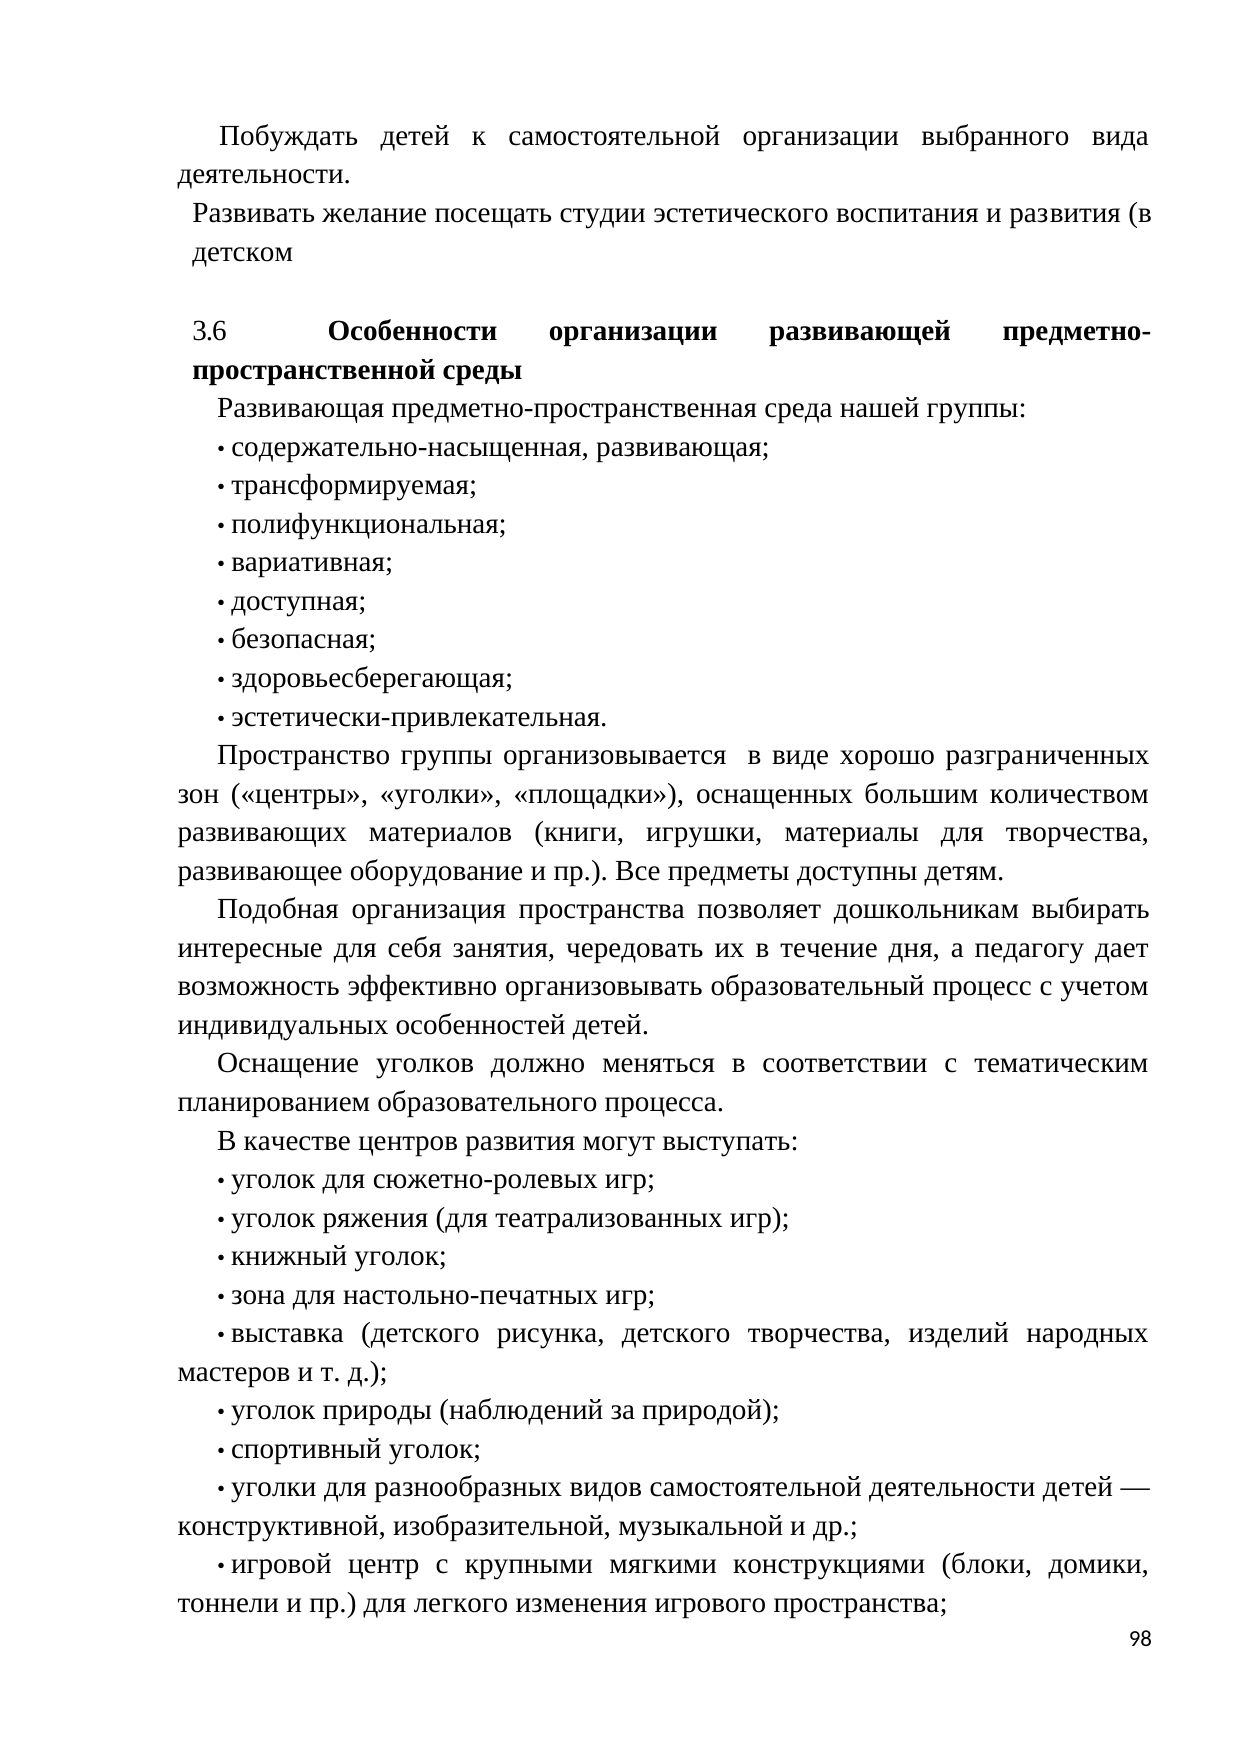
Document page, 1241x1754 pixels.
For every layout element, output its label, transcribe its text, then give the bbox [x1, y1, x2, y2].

list уголки для разнообразных видов самостоятельной деятельности детей — конструктивной, изобразительной, музыкальной и др.; [177, 1469, 1149, 1542]
text Развивающая предметно-пространственная среда нашей группы: [177, 390, 1149, 424]
text Пространство группы организовывается в виде хорошо разграниченных зон («центры», «уголки», «площадки»), оснащенных большим количеством развивающих материалов (книги, игрушки, материалы для творчества, развивающее оборудование и пр.). Все предметы доступны детям. [177, 737, 1149, 886]
text Оснащение уголков должно меняться в соответствии с тематическим планированием образовательного процесса. [177, 1046, 1149, 1118]
list игровой центр с крупными мягкими конструкциями (блоки, домики, тоннели и пр.) для легкого изменения игрового пространства; [177, 1547, 1149, 1619]
list безопасная; [177, 622, 1152, 655]
text Развивать желание посещать студии эстетического воспитания и развития (в детском [192, 195, 1152, 267]
list уголок ряжения (для театрализованных игр); [177, 1200, 1152, 1233]
list доступная; [177, 583, 1152, 617]
list полифункциональная; [177, 506, 1152, 539]
list выставка (детского рисунка, детского творчества, изделий народных мастеров и т. д.); [177, 1315, 1149, 1387]
list эстетически-привлекательная. [177, 699, 1152, 732]
list вариативная; [177, 544, 1152, 578]
list трансформируемая; [177, 467, 1152, 501]
text В качестве центров развития могут выступать: [177, 1123, 1152, 1156]
list уголок природы (наблюдений за природой); [177, 1392, 1152, 1426]
text Подобная организация пространства позволяет дошкольникам выбирать интересные для себя занятия, чередовать их в течение дня, а педагогу дает возможность эффективно организовывать образовательный процесс с учетом индивидуальных особенностей детей. [177, 891, 1149, 1041]
list спортивный уголок; [177, 1431, 1152, 1464]
text 3.6 Особенности организации развивающей предметно-пространственной среды [192, 313, 1152, 385]
list содержательно-насыщенная, развивающая; [177, 429, 1152, 462]
list здоровьесберегающая; [177, 660, 1152, 694]
list зона для настольно-печатных игр; [177, 1277, 1152, 1310]
list книжный уголок; [177, 1238, 1152, 1272]
list уголок для сюжетно-ролевых игр; [177, 1161, 1152, 1195]
text Побуждать детей к самостоятельной организации выбранного вида деятельности. [177, 118, 1149, 190]
